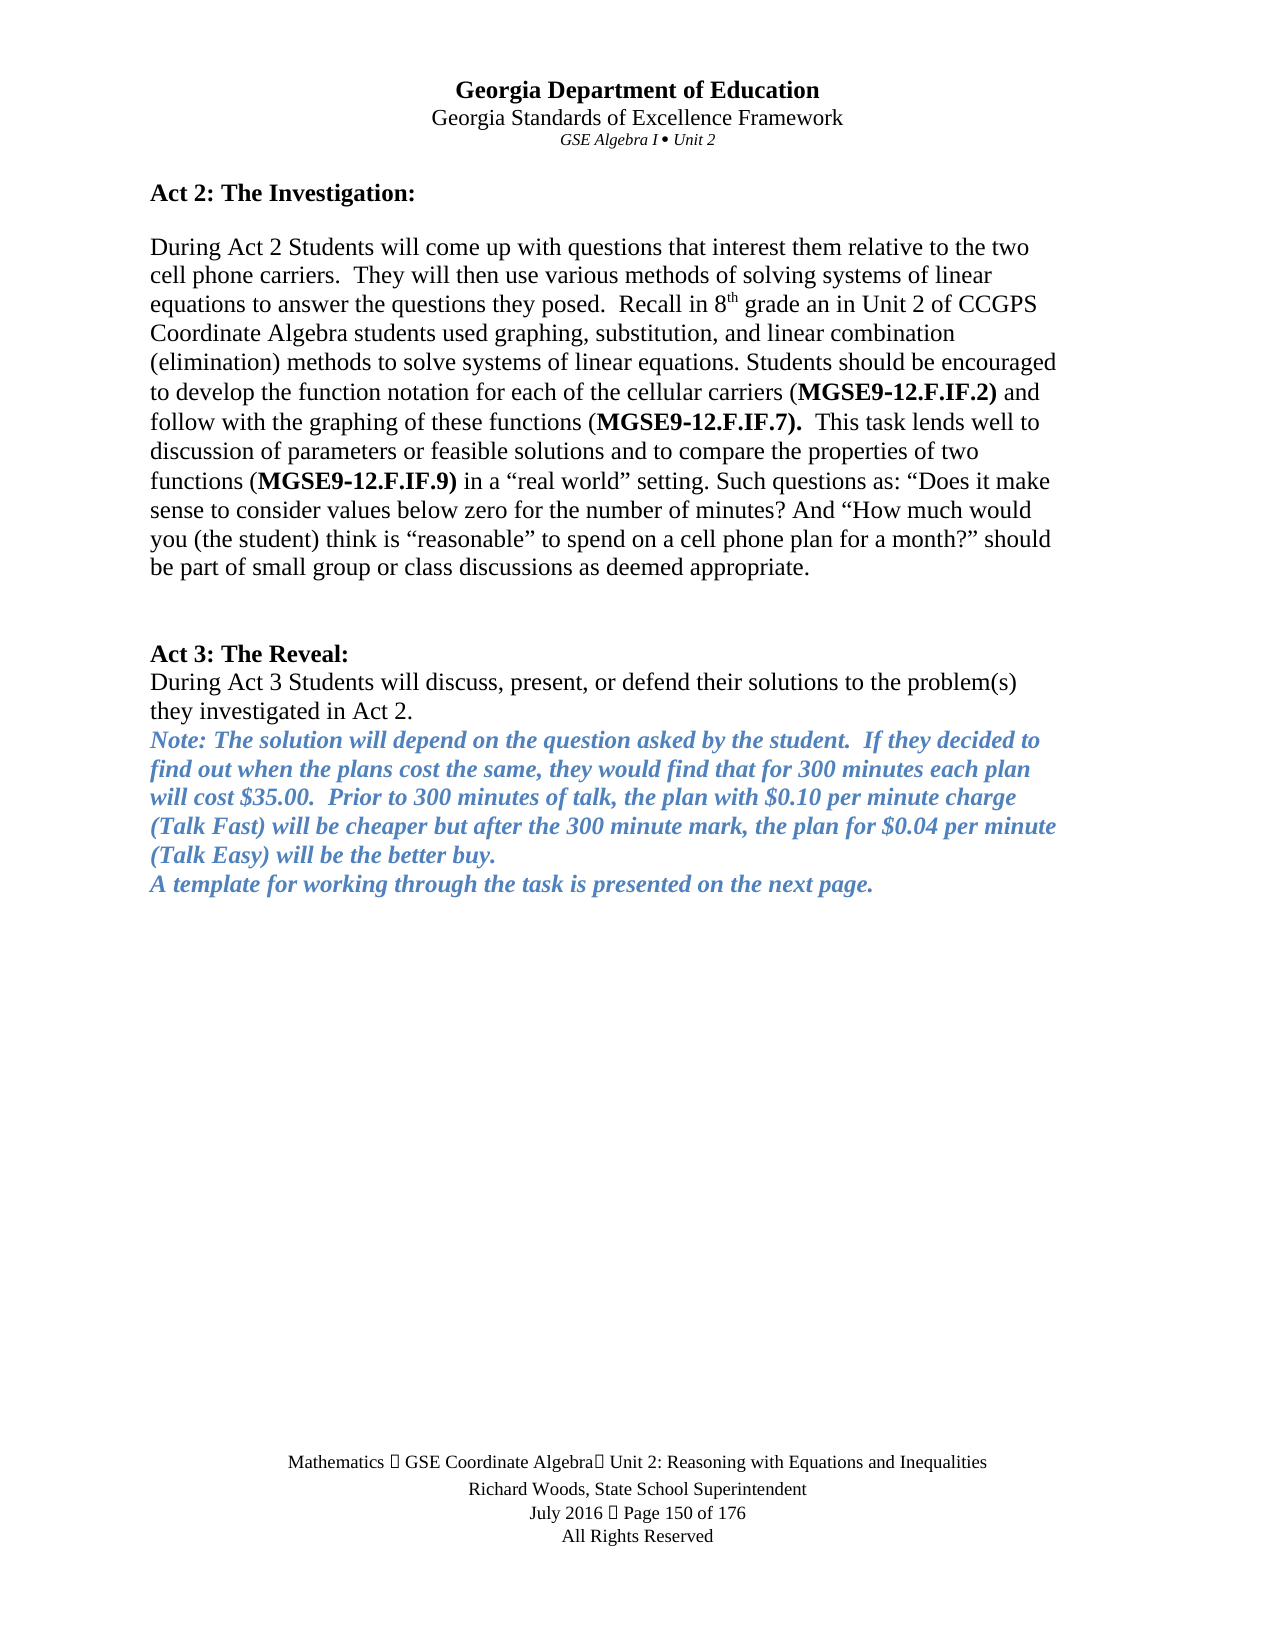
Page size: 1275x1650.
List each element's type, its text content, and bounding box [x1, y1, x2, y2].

text A template for working through the task is presented on the next page. [150, 869, 1065, 897]
text During Act 2 Students will come up with questions that interest them relative to the two cell phone carriers. They will then use various methods of solving systems of linear equations to answer the questions they posed. Recall in 8th grade an in Unit 2 of CCGPS Coordinate Algebra students used graphing, substitution, and linear combination (elimination) methods to solve systems of linear equations. Students should be encouraged to develop the function notation for each of the cellular carriers (MGSE9‐12.F.IF.2) and follow with the graphing of these functions (MGSE9‐12.F.IF.7). This task lends well to discussion of parameters or feasible solutions and to compare the properties of two functions (MGSE9‐12.F.IF.9) in a “real world” setting. Such questions as: “Does it make sense to consider values below zero for the number of minutes? And “How much would you (the student) think is “reasonable” to spend on a cell phone plan for a month?” should be part of small group or class discussions as deemed appropriate. [150, 232, 1065, 581]
text During Act 3 Students will discuss, present, or defend their solutions to the problem(s) they investigated in Act 2. [150, 667, 1065, 725]
text Act 2: The Investigation: [150, 178, 1065, 207]
text Note: The solution will depend on the question asked by the student. If they decided to find out when the plans cost the same, they would find that for 300 minutes each plan will cost $35.00. Prior to 300 minutes of talk, the plan with $0.10 per minute charge (Talk Fast) will be cheaper but after the 300 minute mark, the plan for $0.04 per minute (Talk Easy) will be the better buy. [150, 725, 1065, 869]
text Act 3: The Reveal: [150, 639, 1065, 667]
